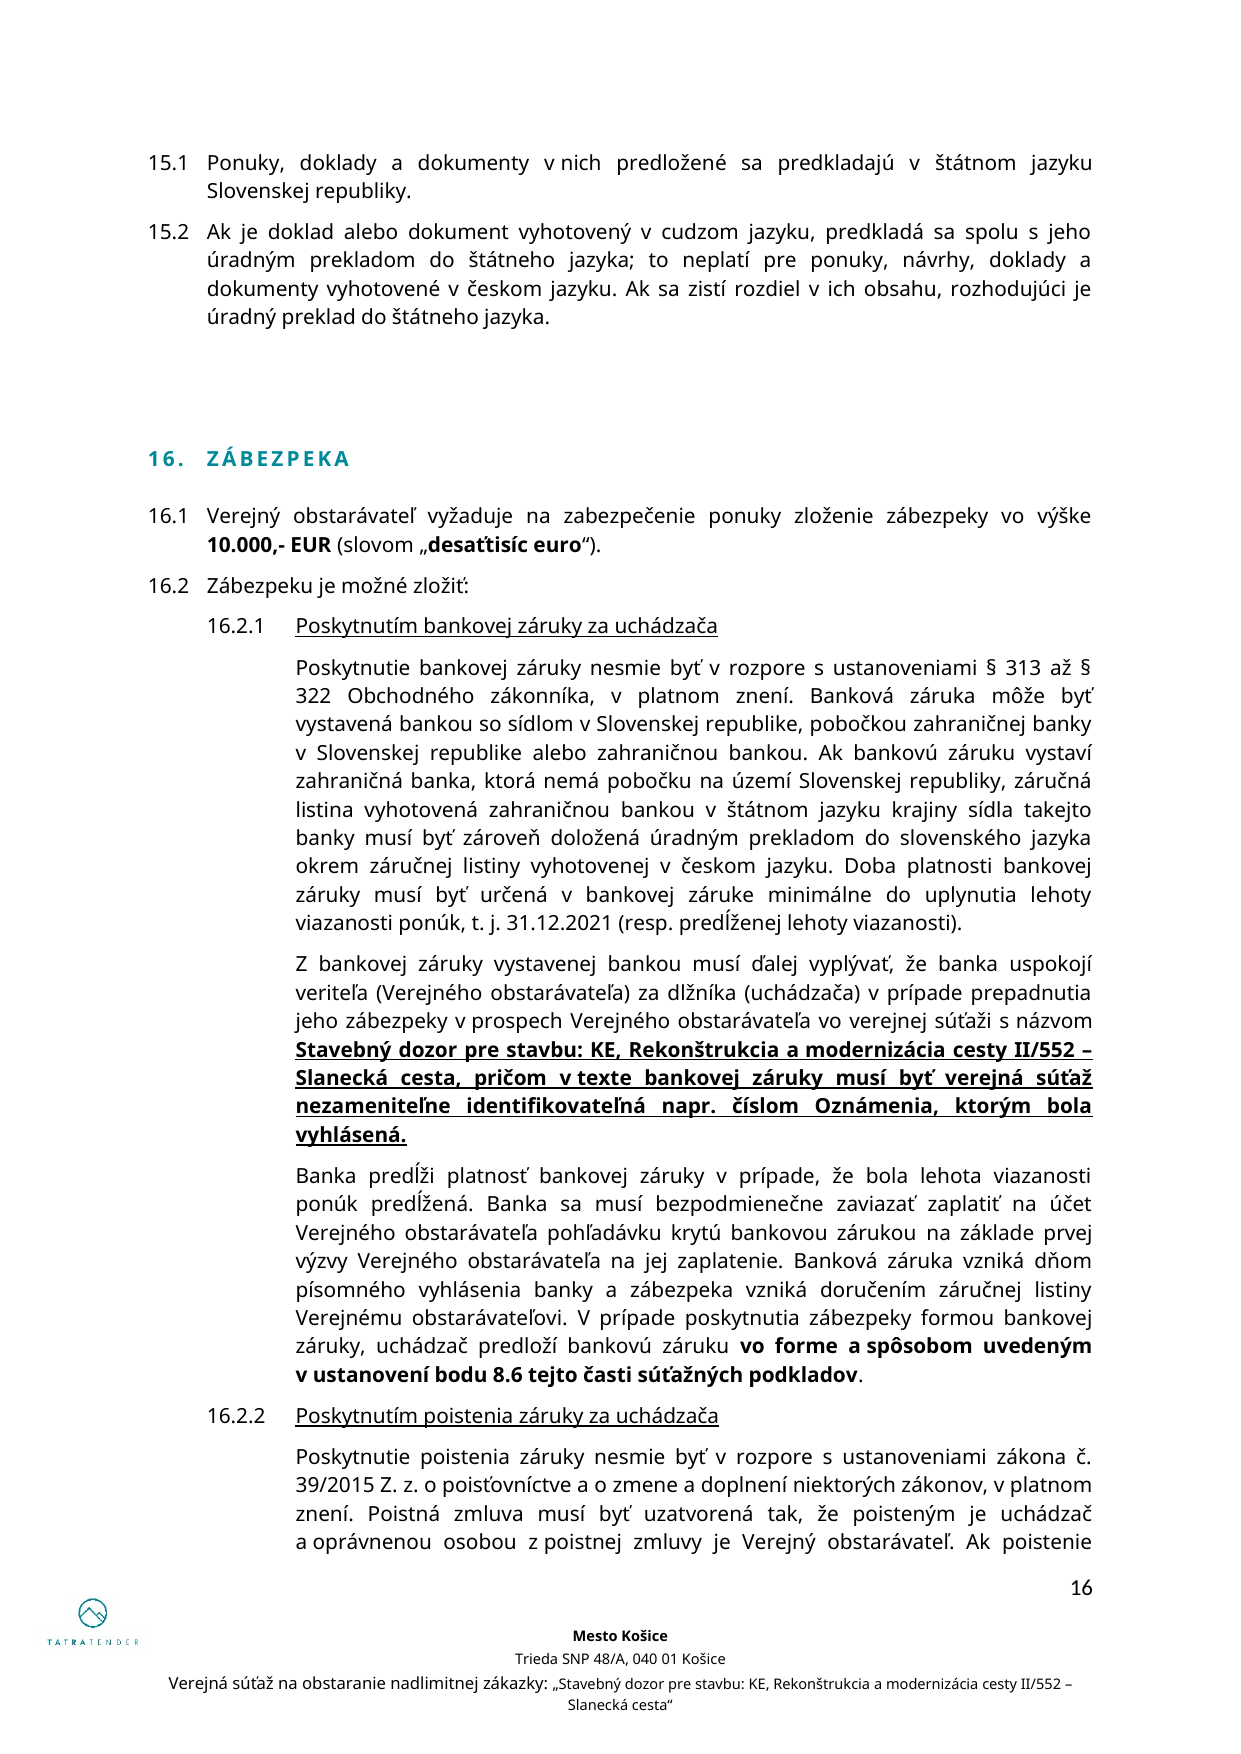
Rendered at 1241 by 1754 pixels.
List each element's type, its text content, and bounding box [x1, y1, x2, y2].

picture [26, 1575, 159, 1669]
subtitle Zábezpeku je možné zložiť: [148, 571, 1093, 599]
subtitle Poskytnutím bankovej záruky za uchádzača [207, 612, 1093, 640]
text Banka predĺži platnosť bankovej záruky v prípade, že bola lehota viazanosti ponúk predĺžená. Banka sa musí bezpodmienečne zaviazať zaplatiť na účet Verejného obstarávateľa pohľadávku krytú bankovou zárukou na základe prvej výzvy Verejného obstarávateľa na jej zaplatenie. Banková záruka vzniká dňom písomného vyhlásenia banky a zábezpeka vzniká doručením záručnej listiny Verejnému obstarávateľovi. V prípade poskytnutia zábezpeky formou bankovej záruky, uchádzač predloží bankovú záruku vo forme a spôsobom uvedeným v ustanovení bodu 8.6 tejto časti súťažných podkladov. [295, 1161, 1093, 1388]
text Poskytnutie bankovej záruky nesmie byť v rozpore s ustanoveniami § 313 až § 322 Obchodného zákonníka, v platnom znení. Banková záruka môže byť vystavená bankou so sídlom v Slovenskej republike, pobočkou zahraničnej banky v Slovenskej republike alebo zahraničnou bankou. Ak bankovú záruku vystaví zahraničná banka, ktorá nemá pobočku na území Slovenskej republiky, záručná listina vyhotovená zahraničnou bankou v štátnom jazyku krajiny sídla takejto banky musí byť zároveň doložená úradným prekladom do slovenského jazyka okrem záručnej listiny vyhotovenej v českom jazyku. Doba platnosti bankovej záruky musí byť určená v bankovej záruke minimálne do uplynutia lehoty viazanosti ponúk, t. j. 31.12.2021 (resp. predĺženej lehoty viazanosti). [295, 653, 1093, 937]
subtitle Poskytnutím poistenia záruky za uchádzača [207, 1401, 1093, 1429]
subtitle Ak je doklad alebo dokument vyhotovený v cudzom jazyku, predkladá sa spolu s jeho úradným prekladom do štátneho jazyka; to neplatí pre ponuky, návrhy, doklady a dokumenty vyhotovené v českom jazyku. Ak sa zistí rozdiel v ich obsahu, rozhodujúci je úradný preklad do štátneho jazyka. [148, 217, 1093, 331]
subtitle Ponuky, doklady a dokumenty v nich predložené sa predkladajú v štátnom jazyku Slovenskej republiky. [148, 148, 1093, 204]
text Zábezpeka [148, 444, 1093, 473]
subtitle Verejný obstarávateľ vyžaduje na zabezpečenie ponuky zloženie zábezpeky vo výške 10.000,- EUR (slovom „desaťtisíc euro“). [148, 501, 1093, 558]
text Z bankovej záruky vystavenej bankou musí ďalej vyplývať, že banka uspokojí veriteľa (Verejného obstarávateľa) za dlžníka (uchádzača) v prípade prepadnutia jeho zábezpeky v prospech Verejného obstarávateľa vo verejnej súťaži s názvom Stavebný dozor pre stavbu: KE, Rekonštrukcia a modernizácia cesty II/552 – Slanecká cesta, pričom v texte bankovej záruky musí byť verejná súťaž nezameniteľne identifikovateľná napr. číslom Oznámenia, ktorým bola vyhlásená. [295, 949, 1093, 1059]
